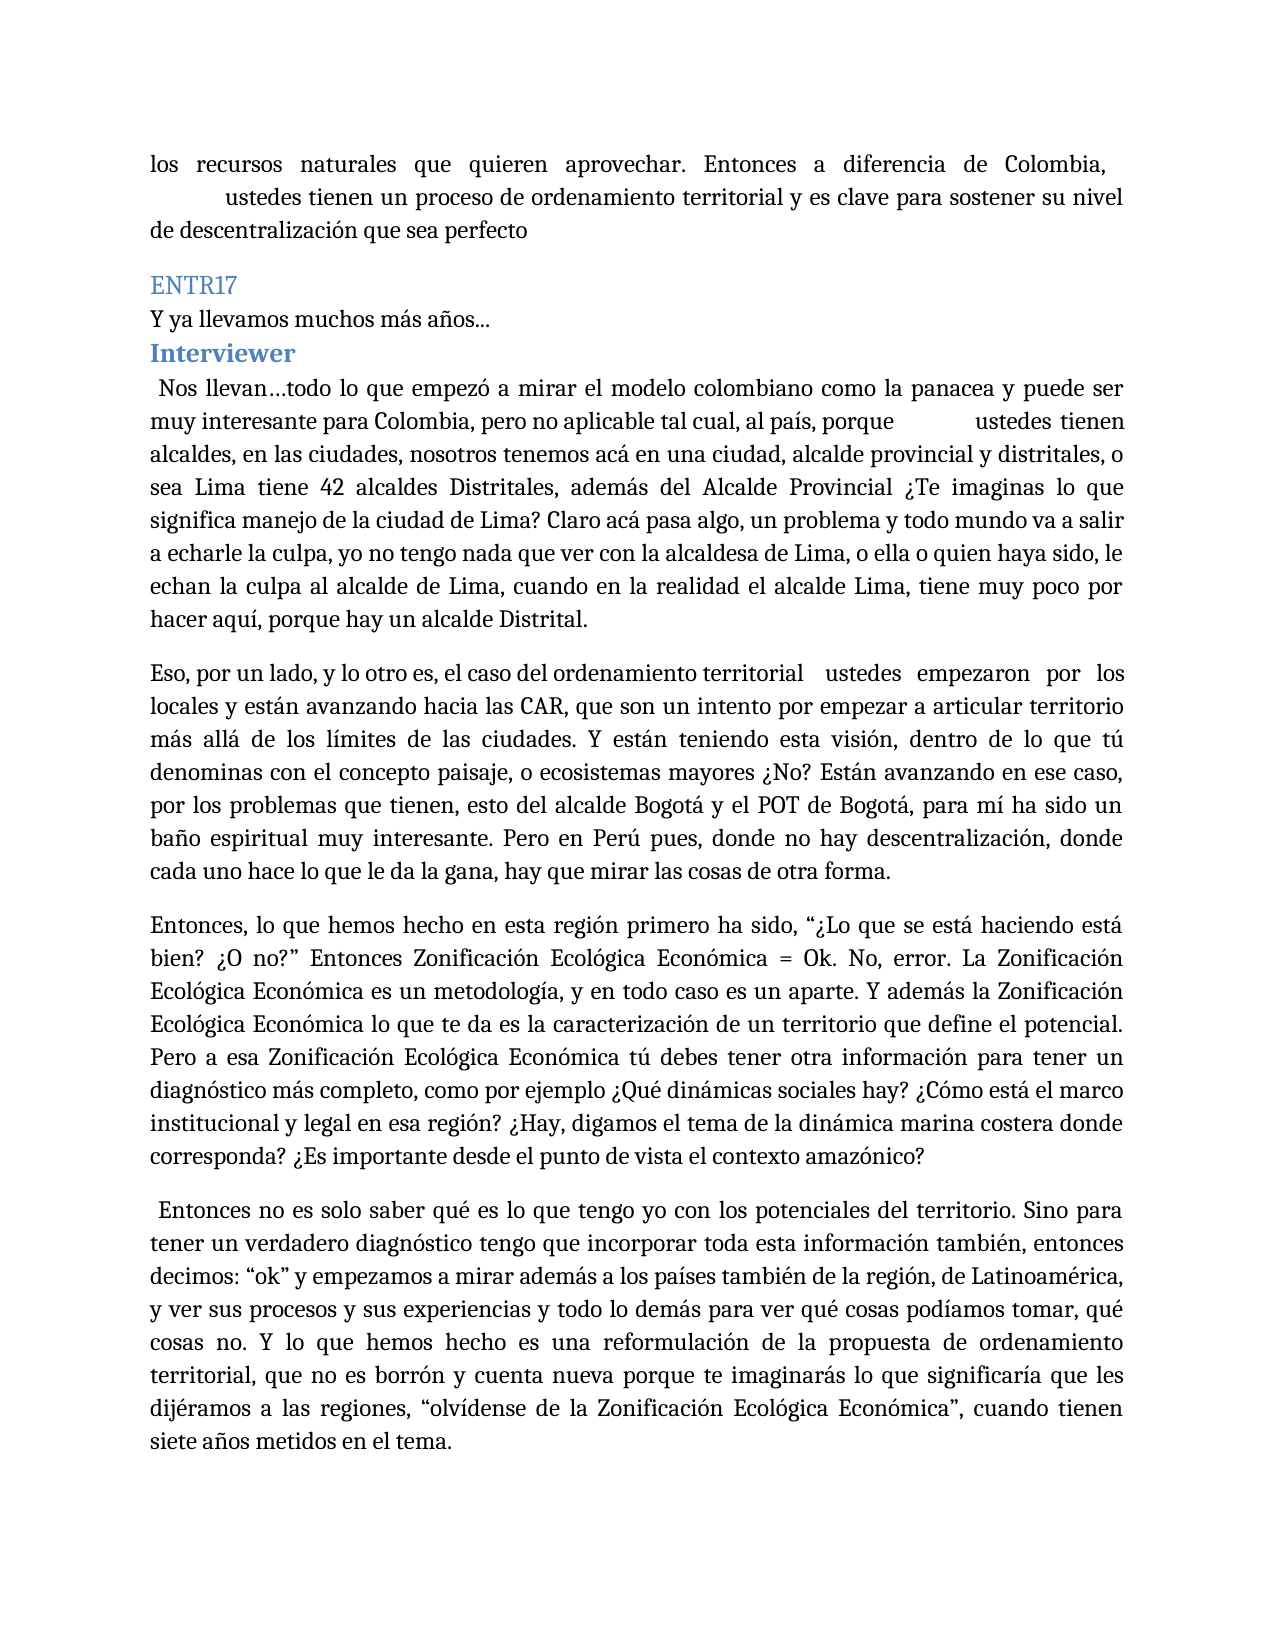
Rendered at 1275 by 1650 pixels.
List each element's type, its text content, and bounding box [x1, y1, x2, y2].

text Entonces, lo que hemos hecho en esta región primero ha sido, “¿Lo que se está haciendo está bien? ¿O no?” Entonces Zonificación Ecológica Económica = Ok. No, error. La Zonificación Ecológica Económica es un metodología, y en todo caso es un aparte. Y además la Zonificación Ecológica Económica lo que te da es la caracterización de un territorio que define el potencial. Pero a esa Zonificación Ecológica Económica tú debes tener otra información para tener un diagnóstico más completo, como por ejemplo ¿Qué dinámicas sociales hay? ¿Cómo está el marco institucional y legal en esa región? ¿Hay, digamos el tema de la dinámica marina costera donde corresponda? ¿Es importante desde el punto de vista el contexto amazónico? [150, 911, 1125, 1171]
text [150, 150, 1125, 245]
text Entonces no es solo saber qué es lo que tengo yo con los potenciales del territorio. Sino para tener un verdadero diagnóstico tengo que incorporar toda esta información también, entonces decimos: “ok” y empezamos a mirar además a los países también de la región, de Latinoamérica, y ver sus procesos y sus experiencias y todo lo demás para ver qué cosas podíamos tomar, qué cosas no. Y lo que hemos hecho es una reformulación de la propuesta de ordenamiento territorial, que no es borrón y cuenta nueva porque te imaginarás lo que significaría que les dijéramos a las regiones, “olvídense de la Zonificación Ecológica Económica”, cuando tienen siete años metidos en el tema. [150, 1196, 1125, 1456]
text Interviewer Nos llevan…todo lo que empezó a mirar el modelo colombiano como la panacea y puede ser muy interesante para Colombia, pero no aplicable tal cual, al país, porque ustedes tienen alcaldes, en las ciudades, nosotros tenemos acá en una ciudad, alcalde provincial y distritales, o sea Lima tiene 42 alcaldes Distritales, además del Alcalde Provincial ¿Te imaginas lo que significa manejo de la ciudad de Lima? Claro acá pasa algo, un problema y todo mundo va a salir a echarle la culpa, yo no tengo nada que ver con la alcaldesa de Lima, o ella o quien haya sido, le echan la culpa al alcalde de Lima, cuando en la realidad el alcalde Lima, tiene muy poco por hacer aquí, porque hay un alcalde Distrital. [150, 338, 1125, 634]
text Eso, por un lado, y lo otro es, el caso del ordenamiento territorial ustedes empezaron por los locales y están avanzando hacia las CAR, que son un intento por empezar a articular territorio más allá de los límites de las ciudades. Y están teniendo esta visión, dentro de lo que tú denominas con el concepto paisaje, o ecosistemas mayores ¿No? Están avanzando en ese caso, por los problemas que tienen, esto del alcalde Bogotá y el POT de Bogotá, para mí ha sido un baño espiritual muy interesante. Pero en Perú pues, donde no hay descentralización, donde cada uno hace lo que le da la gana, hay que mirar las cosas de otra forma. [150, 659, 1125, 886]
subtitle ENTR17 Y ya llevamos muchos más años... [150, 270, 1125, 334]
